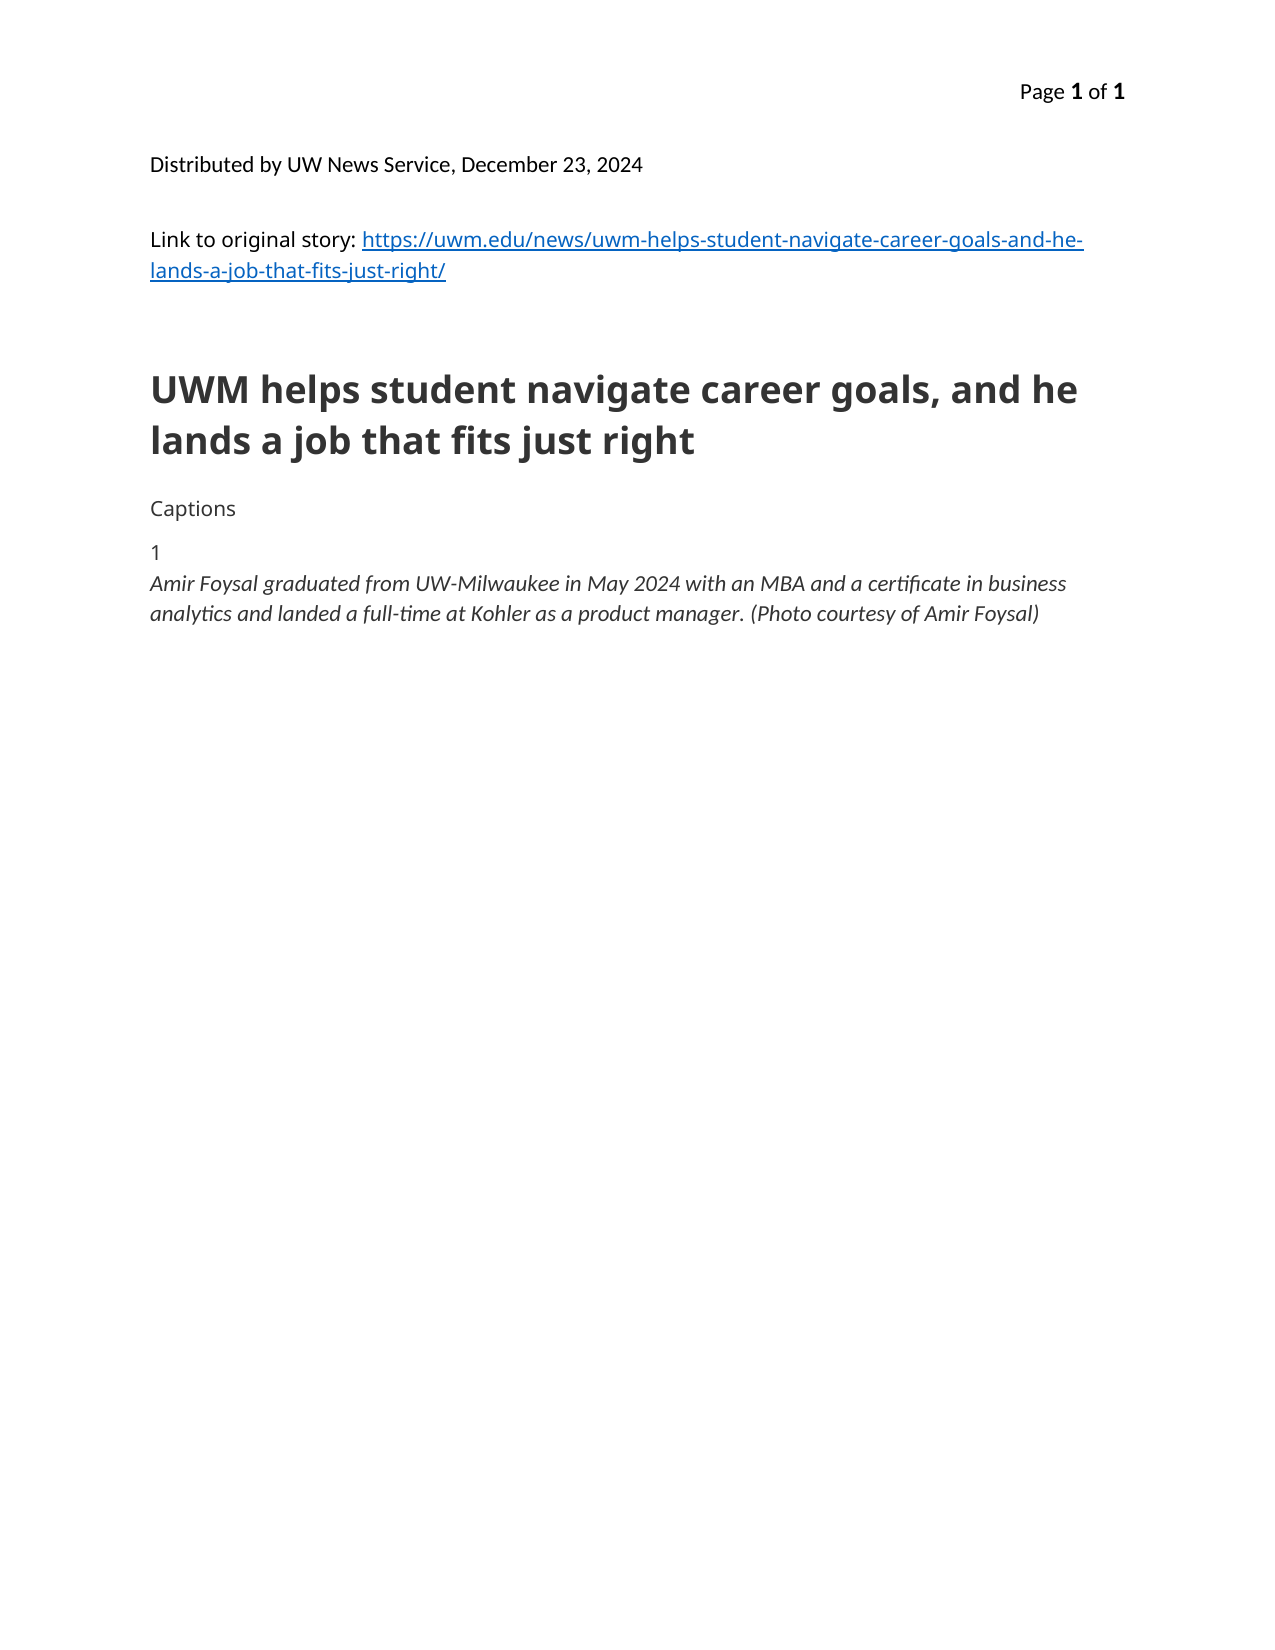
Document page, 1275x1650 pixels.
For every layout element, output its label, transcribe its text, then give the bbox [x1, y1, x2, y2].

text 1 Amir Foysal graduated from UW-Milwaukee in May 2024 with an MBA and a certificate in business analytics and landed a full-time at Kohler as a product manager. (Photo courtesy of Amir Foysal) [150, 538, 1125, 627]
text Link to original story: https://uwm.edu/news/uwm-helps-student-navigate-career-goals-and-he-lands-a-job-that-fits-just-right/ [150, 225, 1125, 284]
text Distributed by UW News Service, December 23, 2024 [150, 150, 1125, 178]
text Captions [150, 494, 1125, 523]
text UWM helps student navigate career goals, and he lands a job that fits just right [150, 363, 1125, 465]
